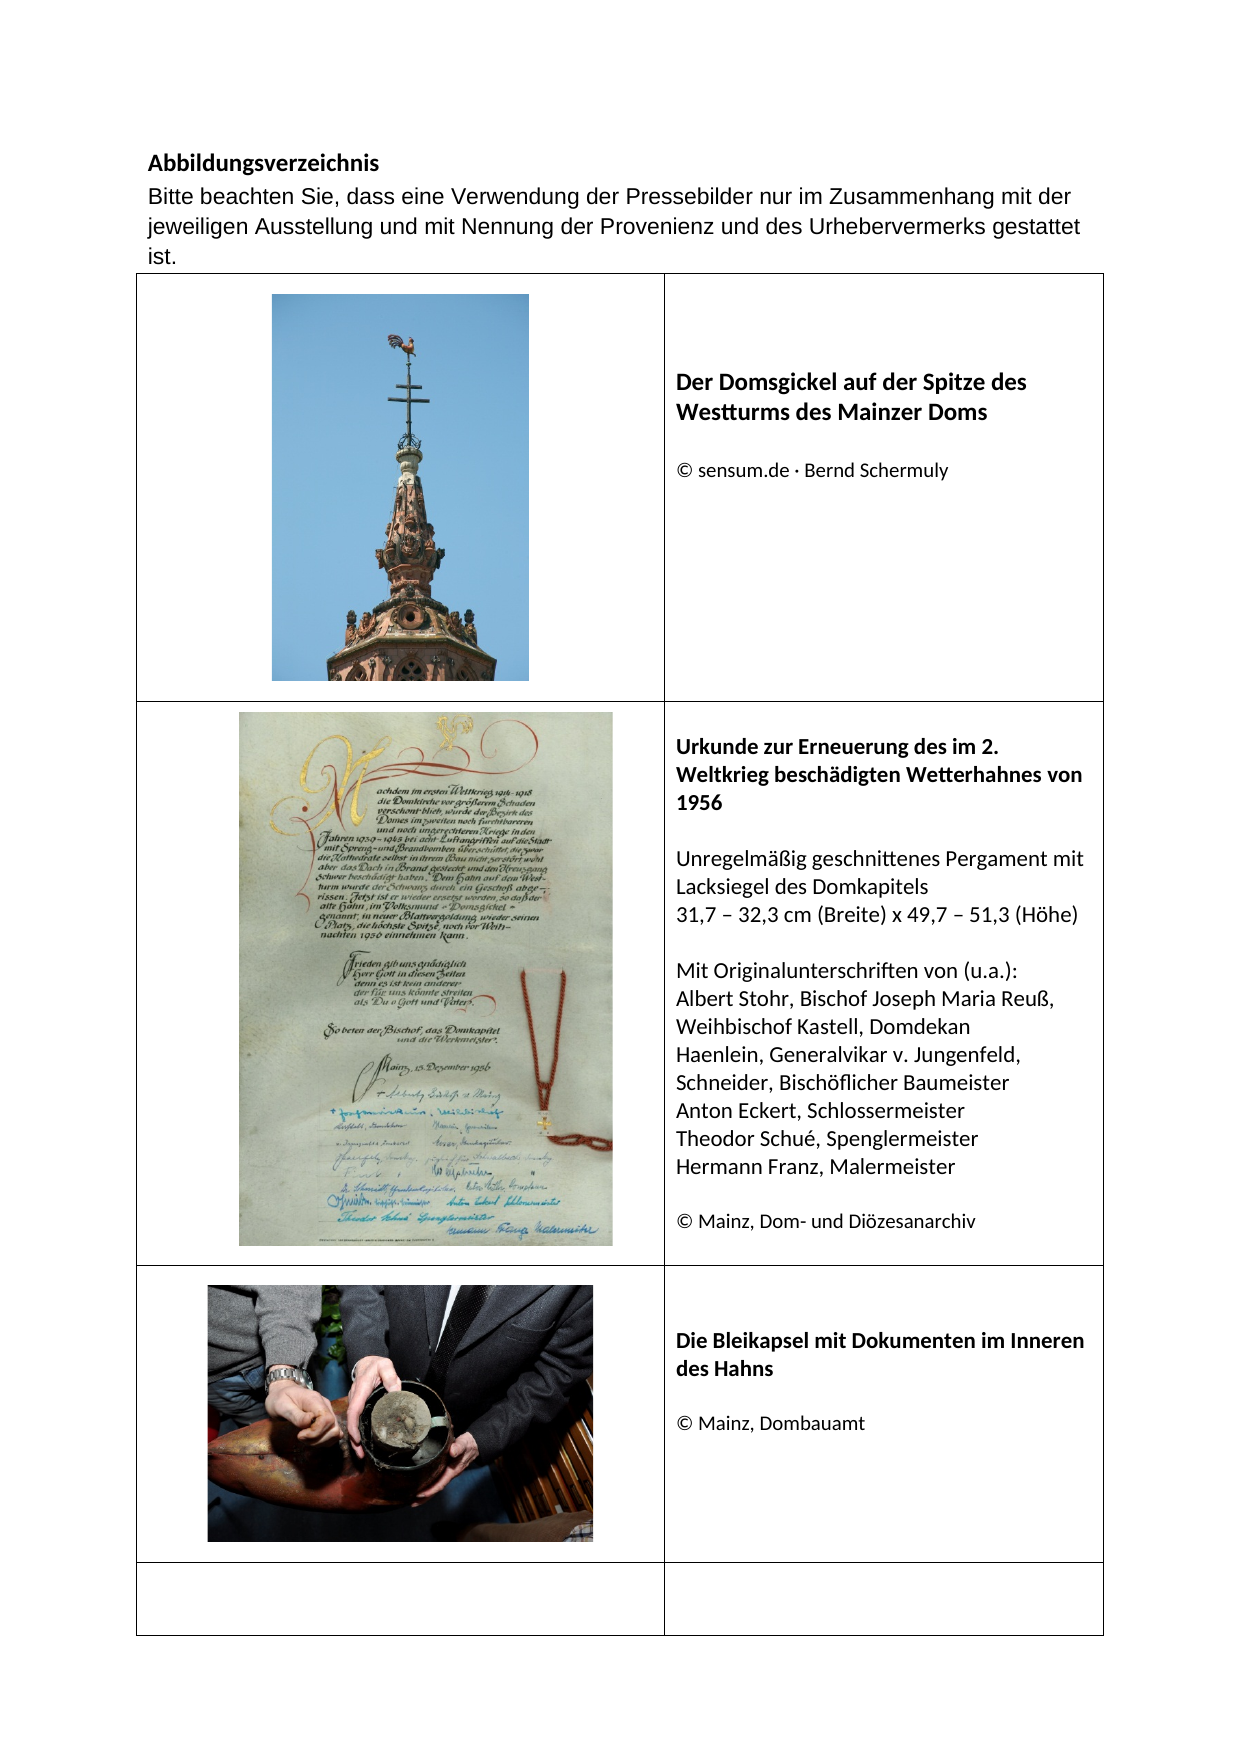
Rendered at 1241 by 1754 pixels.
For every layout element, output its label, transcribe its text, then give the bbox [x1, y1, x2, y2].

table_cell Die Bleikapsel mit Dokumenten im Inneren des Hahns © Mainz, Dombauamt [665, 1266, 1103, 1562]
picture [207, 1285, 594, 1542]
table_header Der Domsgickel auf der Spitze des Westturms des Mainzer Doms © sensum.de · Bernd Schermuly [665, 274, 1103, 701]
table_cell Urkunde zur Erneuerung des im 2. Weltkrieg beschädigten Wetterhahnes von 1956 Unregelmäßig geschnittenes Pergament mit Lacksiegel des Domkapitels 31,7 – 32,3 cm (Breite) x 49,7 – 51,3 (Höhe) Mit Originalunterschriften von (u.a.): Albert Stohr, Bischof Joseph Maria Reuß, Weihbischof Kastell, Domdekan Haenlein, Generalvikar v. Jungenfeld, Schneider, Bischöflicher Baumeister Anton Eckert, Schlossermeister Theodor Schué, Spenglermeister Hermann Franz, Malermeister © Mainz, Dom- und Diözesanarchiv [665, 702, 1103, 1264]
table_cell [137, 1266, 664, 1562]
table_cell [665, 1563, 1103, 1635]
picture [237, 712, 613, 1244]
table_cell [137, 1563, 664, 1635]
picture [271, 294, 529, 681]
text Bitte beachten Sie, dass eine Verwendung der Pressebilder nur im Zusammenhang mit der jeweiligen Ausstellung und mit Nennung der Provenienz und des Urhebervermerks gestattet ist. [148, 183, 1093, 269]
text Abbildungsverzeichnis [148, 148, 1093, 178]
table_cell [137, 702, 664, 1264]
table_header [137, 274, 664, 701]
